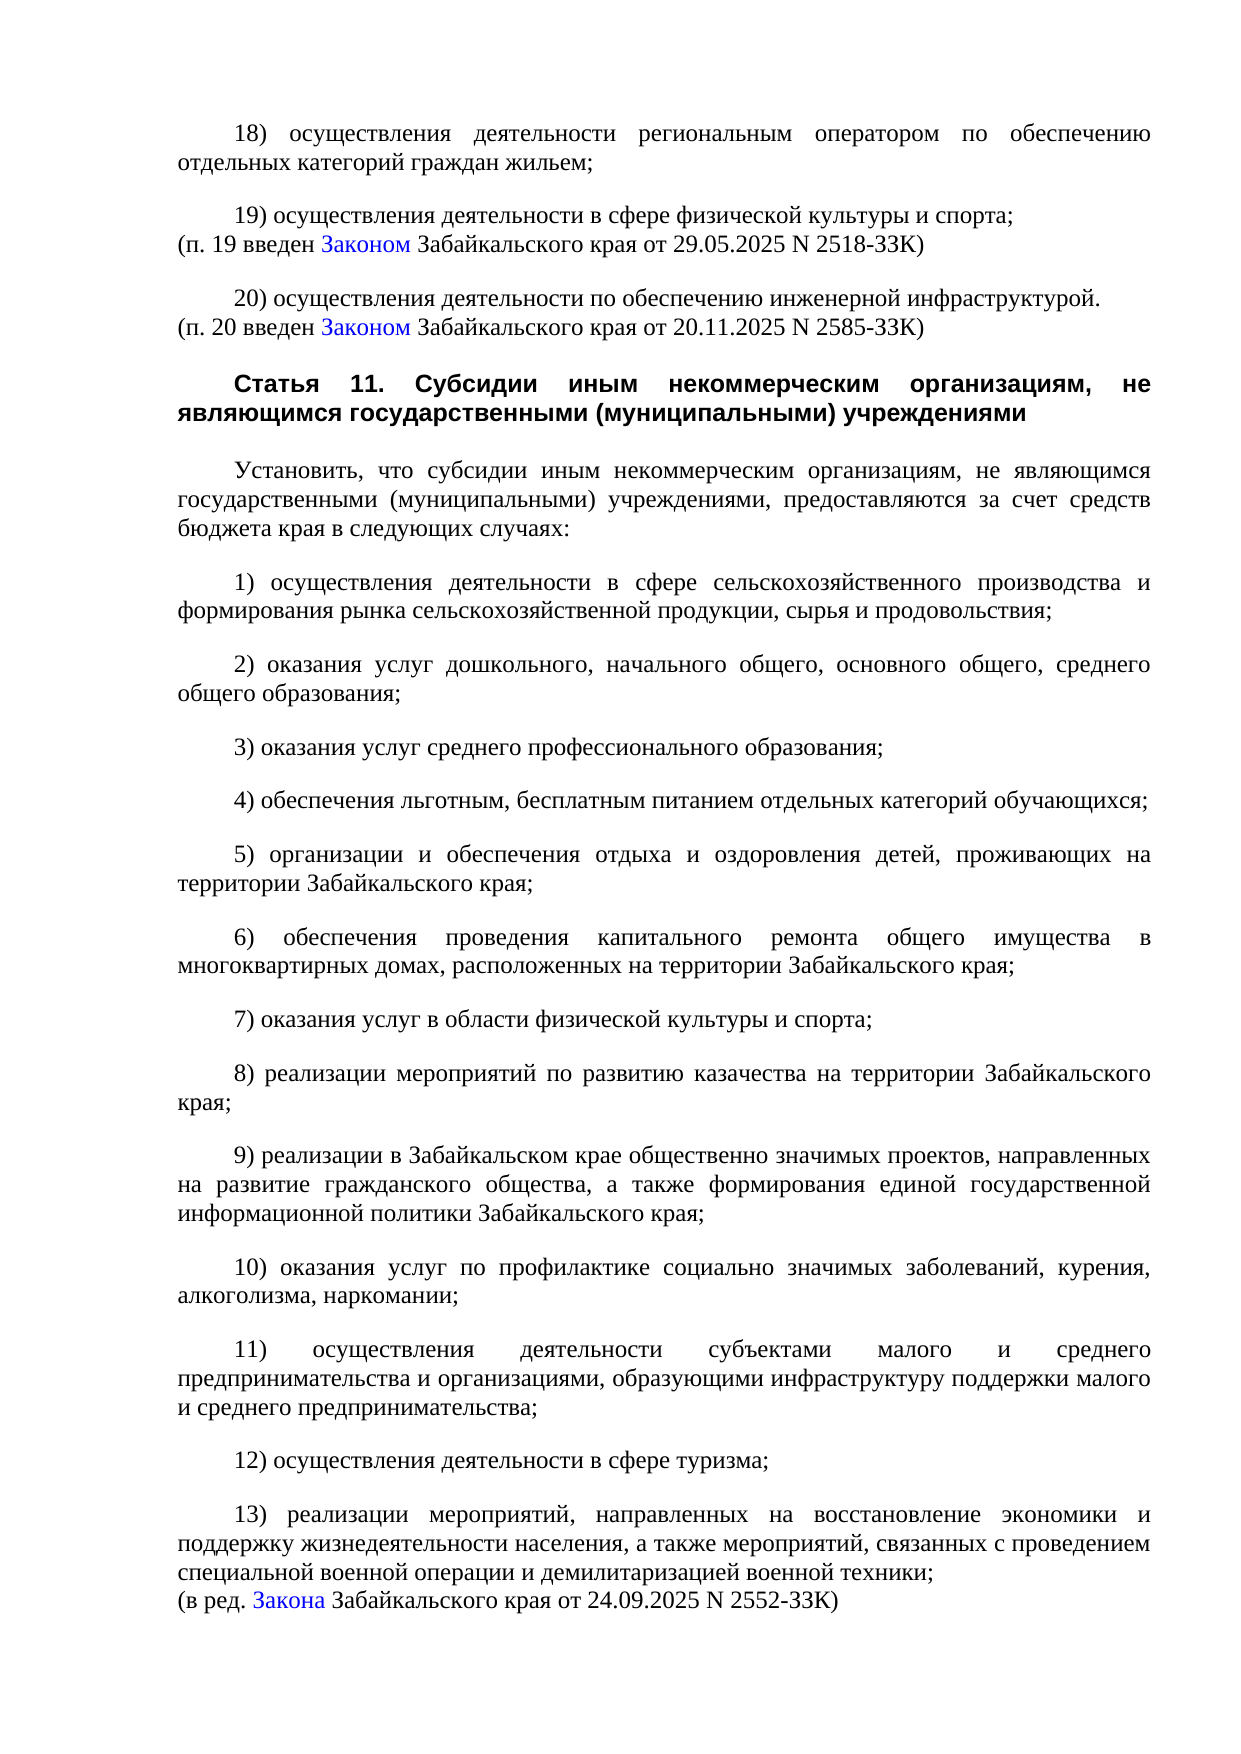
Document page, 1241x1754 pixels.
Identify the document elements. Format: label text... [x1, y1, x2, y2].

text 6) обеспечения проведения капитального ремонта общего имущества в многоквартирных домах, расположенных на территории Забайкальского края; [177, 922, 1152, 979]
text (п. 19 введен Законом Забайкальского края от 29.05.2025 N 2518-ЗЗК) [177, 229, 1152, 258]
text (в ред. Закона Забайкальского края от 24.09.2025 N 2552-ЗЗК) [177, 1586, 1152, 1614]
text 2) оказания услуг дошкольного, начального общего, основного общего, среднего общего образования; [177, 649, 1152, 707]
text 20) осуществления деятельности по обеспечению инженерной инфраструктурой. [177, 283, 1152, 312]
text 3) оказания услуг среднего профессионального образования; [177, 732, 1152, 761]
text 13) реализации мероприятий, направленных на восстановление экономики и поддержку жизнедеятельности населения, а также мероприятий, связанных с проведением специальной военной операции и демилитаризацией военной техники; [177, 1499, 1152, 1586]
text 12) осуществления деятельности в сфере туризма; [177, 1446, 1152, 1474]
text Установить, что субсидии иным некоммерческим организациям, не являющимся государственными (муниципальными) учреждениями, предоставляются за счет средств бюджета края в следующих случаях: [177, 456, 1152, 542]
text 1) осуществления деятельности в сфере сельскохозяйственного производства и формирования рынка сельскохозяйственной продукции, сырья и продовольствия; [177, 567, 1152, 624]
text 19) осуществления деятельности в сфере физической культуры и спорта; [177, 201, 1152, 229]
text (п. 20 введен Законом Забайкальского края от 20.11.2025 N 2585-ЗЗК) [177, 312, 1152, 341]
title Статья 11. Субсидии иным некоммерческим организациям, не являющимся государственными (муниципальными) учреждениями [177, 369, 1152, 427]
text 8) реализации мероприятий по развитию казачества на территории Забайкальского края; [177, 1058, 1152, 1116]
text 7) оказания услуг в области физической культуры и спорта; [177, 1004, 1152, 1033]
text 11) осуществления деятельности субъектами малого и среднего предпринимательства и организациями, образующими инфраструктуру поддержки малого и среднего предпринимательства; [177, 1334, 1152, 1421]
text 10) оказания услуг по профилактике социально значимых заболеваний, курения, алкоголизма, наркомании; [177, 1252, 1152, 1309]
text 18) осуществления деятельности региональным оператором по обеспечению отдельных категорий граждан жильем; [177, 118, 1152, 176]
text 5) организации и обеспечения отдыха и оздоровления детей, проживающих на территории Забайкальского края; [177, 839, 1152, 897]
text 4) обеспечения льготным, бесплатным питанием отдельных категорий обучающихся; [177, 786, 1152, 814]
text 9) реализации в Забайкальском крае общественно значимых проектов, направленных на развитие гражданского общества, а также формирования единой государственной информационной политики Забайкальского края; [177, 1141, 1152, 1227]
